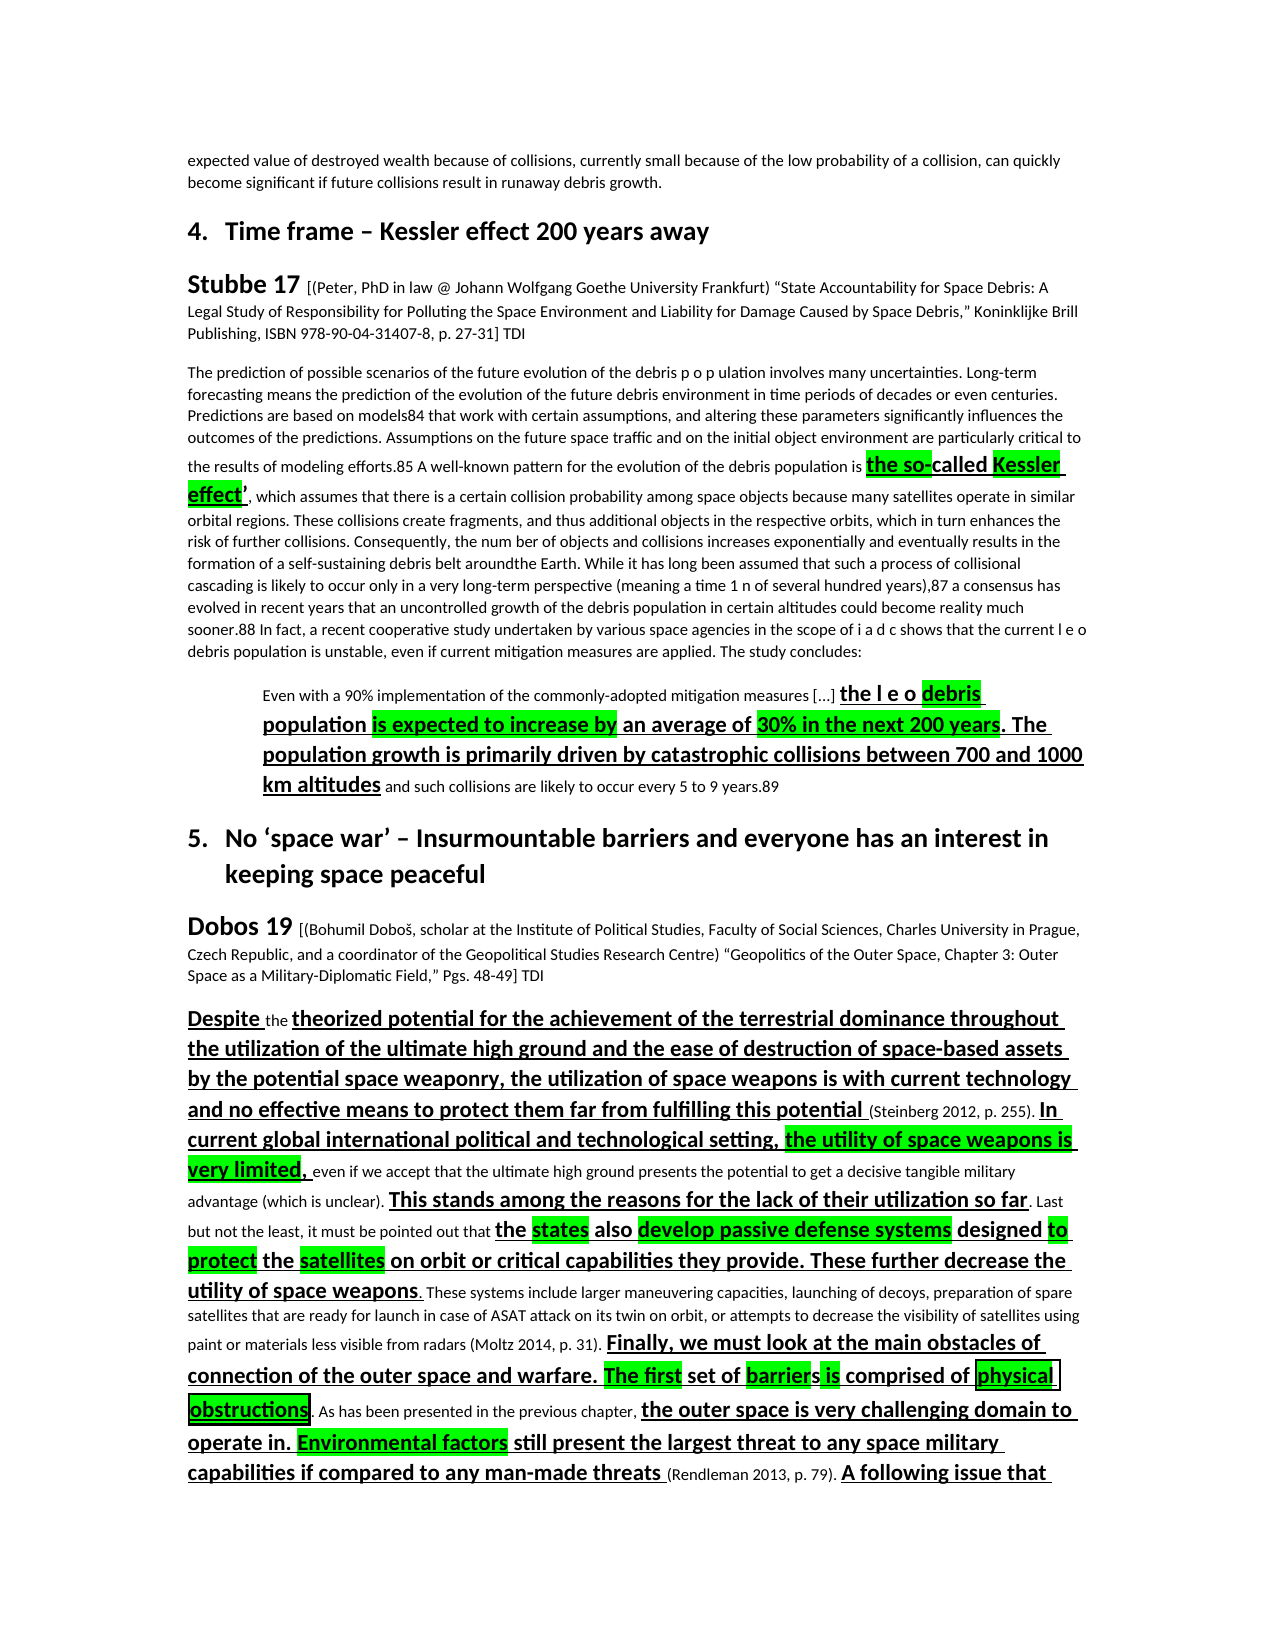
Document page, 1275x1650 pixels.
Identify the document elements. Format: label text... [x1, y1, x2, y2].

text Dobos 19 [(Bohumil Doboš, scholar at the Institute of Political Studies, Faculty of Social Sciences, Charles University in Prague, Czech Republic, and a coordinator of the Geopolitical Studies Research Centre) “Geopolitics of the Outer Space, Chapter 3: Outer Space as a Military-Diplomatic Field,” Pgs. 48-49] TDI [187, 909, 1087, 986]
text Even with a 90% implementation of the commonly-adopted mitigation measures [...] the l e o debris population is expected to increase by an average of 30% in the next 200 years. The population growth is primarily driven by catastrophic collisions between 700 and 1000 km altitudes and such collisions are likely to occur every 5 to 9 years.89 [262, 679, 1087, 798]
list No ‘space war’ – Insurmountable barriers and everyone has an interest in keeping space peaceful [187, 821, 1087, 890]
text Stubbe 17 [(Peter, PhD in law @ Johann Wolfgang Goethe University Frankfurt) “State Accountability for Space Debris: A Legal Study of Responsibility for Polluting the Space Environment and Liability for Damage Caused by Space Debris,” Koninklijke Brill Publishing, ISBN 978-90-04-31407-8, p. 27-31] TDI [187, 267, 1087, 344]
text The prediction of possible scenarios of the future evolution of the debris p o p ulation involves many uncertainties. Long-term forecasting means the prediction of the evolution of the future debris environment in time periods of decades or even centuries. Predictions are based on models84 that work with certain assumptions, and altering these parameters significantly influences the outcomes of the predictions. Assumptions on the future space traffic and on the initial object environment are particularly critical to the results of modeling efforts.85 A well-known pattern for the evolution of the debris population is the so-called Kessler effect’, which assumes that there is a certain collision probability among space objects because many satellites operate in similar orbital regions. These collisions create fragments, and thus additional objects in the respective orbits, which in turn enhances the risk of further collisions. Consequently, the num ber of objects and collisions increases exponentially and eventually results in the formation of a self-sustaining debris belt aroundthe Earth. While it has long been assumed that such a process of collisional cascading is likely to occur only in a very long-term perspective (meaning a time 1 n of several hundred years),87 a consensus has evolved in recent years that an uncontrolled growth of the debris population in certain altitudes could become reality much sooner.88 In fact, a recent cooperative study undertaken by various space agencies in the scope of i a d c shows that the current l e o debris population is unstable, even if current mitigation measures are applied. The study concludes: [187, 362, 1087, 661]
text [187, 150, 1087, 192]
list Time frame – Kessler effect 200 years away [187, 214, 1087, 248]
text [187, 1004, 1087, 1486]
